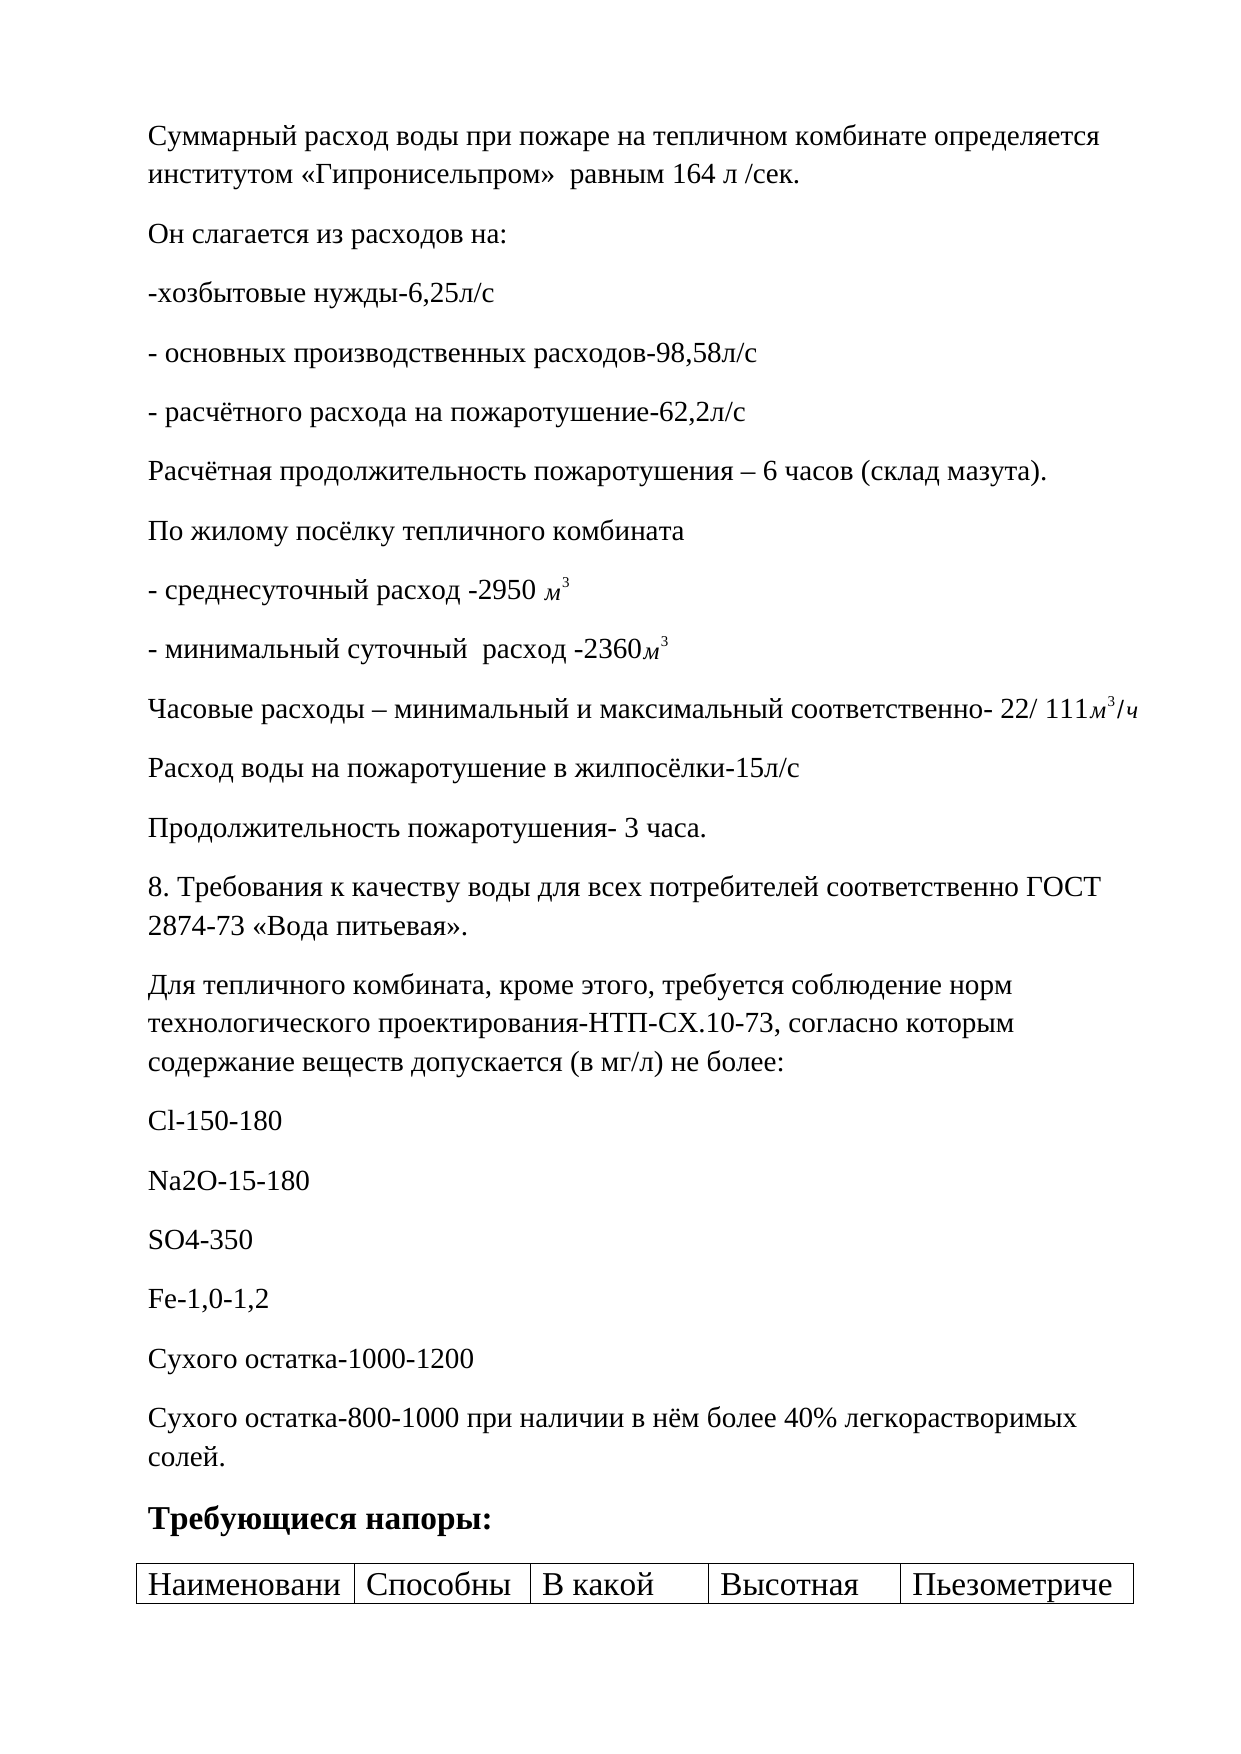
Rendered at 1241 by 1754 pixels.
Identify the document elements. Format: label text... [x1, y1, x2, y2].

text Cl-150-180 [148, 1103, 1152, 1137]
text Расчётная продолжительность пожаротушения – 6 часов (склад мазута). [148, 453, 1152, 487]
text Сухого остатка-1000-1200 [148, 1341, 1152, 1374]
text SO4-350 [148, 1222, 1152, 1256]
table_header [709, 1564, 900, 1603]
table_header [901, 1564, 1133, 1603]
table_header В какой точке [531, 1564, 708, 1603]
text - среднесуточный расход -2950 [148, 572, 1152, 606]
text - расчётного расхода на пожаротушение-62,2л/с [148, 394, 1152, 428]
text Сухого остатка-800-1000 при наличии в нём более 40% легкорастворимых солей. [148, 1400, 1152, 1472]
text Для тепличного комбината, кроме этого, требуется соблюдение норм технологического проектирования-НТП-СХ.10-73, согласно которым содержание веществ допускается (в мг/л) не более: [148, 967, 1152, 1078]
text - основных производственных расходов-98,58л/с [148, 335, 1152, 368]
text Часовые расходы – минимальный и максимальный соответственно- 22/ 111 [148, 691, 1152, 724]
text Суммарный расход воды при пожаре на тепличном комбинате определяется институтом «Гипронисельпром» равным 164 л /сек. [148, 118, 1152, 190]
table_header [355, 1564, 530, 1603]
text Расход воды на пожаротушение в жилпосёлки-15л/с [148, 750, 1152, 784]
text По жилому посёлку тепличного комбината [148, 513, 1152, 546]
text Fe-1,0-1,2 [148, 1282, 1152, 1315]
text Он слагается из расходов на: [148, 216, 1152, 249]
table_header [137, 1564, 354, 1603]
text Требующиеся напоры: [148, 1498, 1152, 1537]
text 8. Требования к качеству воды для всех потребителей соответственно ГОСТ 2874-73 «Вода питьевая». [148, 869, 1152, 941]
text Продолжительность пожаротушения- 3 часа. [148, 810, 1152, 843]
text Na2O-15-180 [148, 1163, 1152, 1196]
text -хозбытовые нужды-6,25л/с [148, 275, 1152, 309]
text - минимальный суточный расход -2360 [148, 632, 1152, 665]
